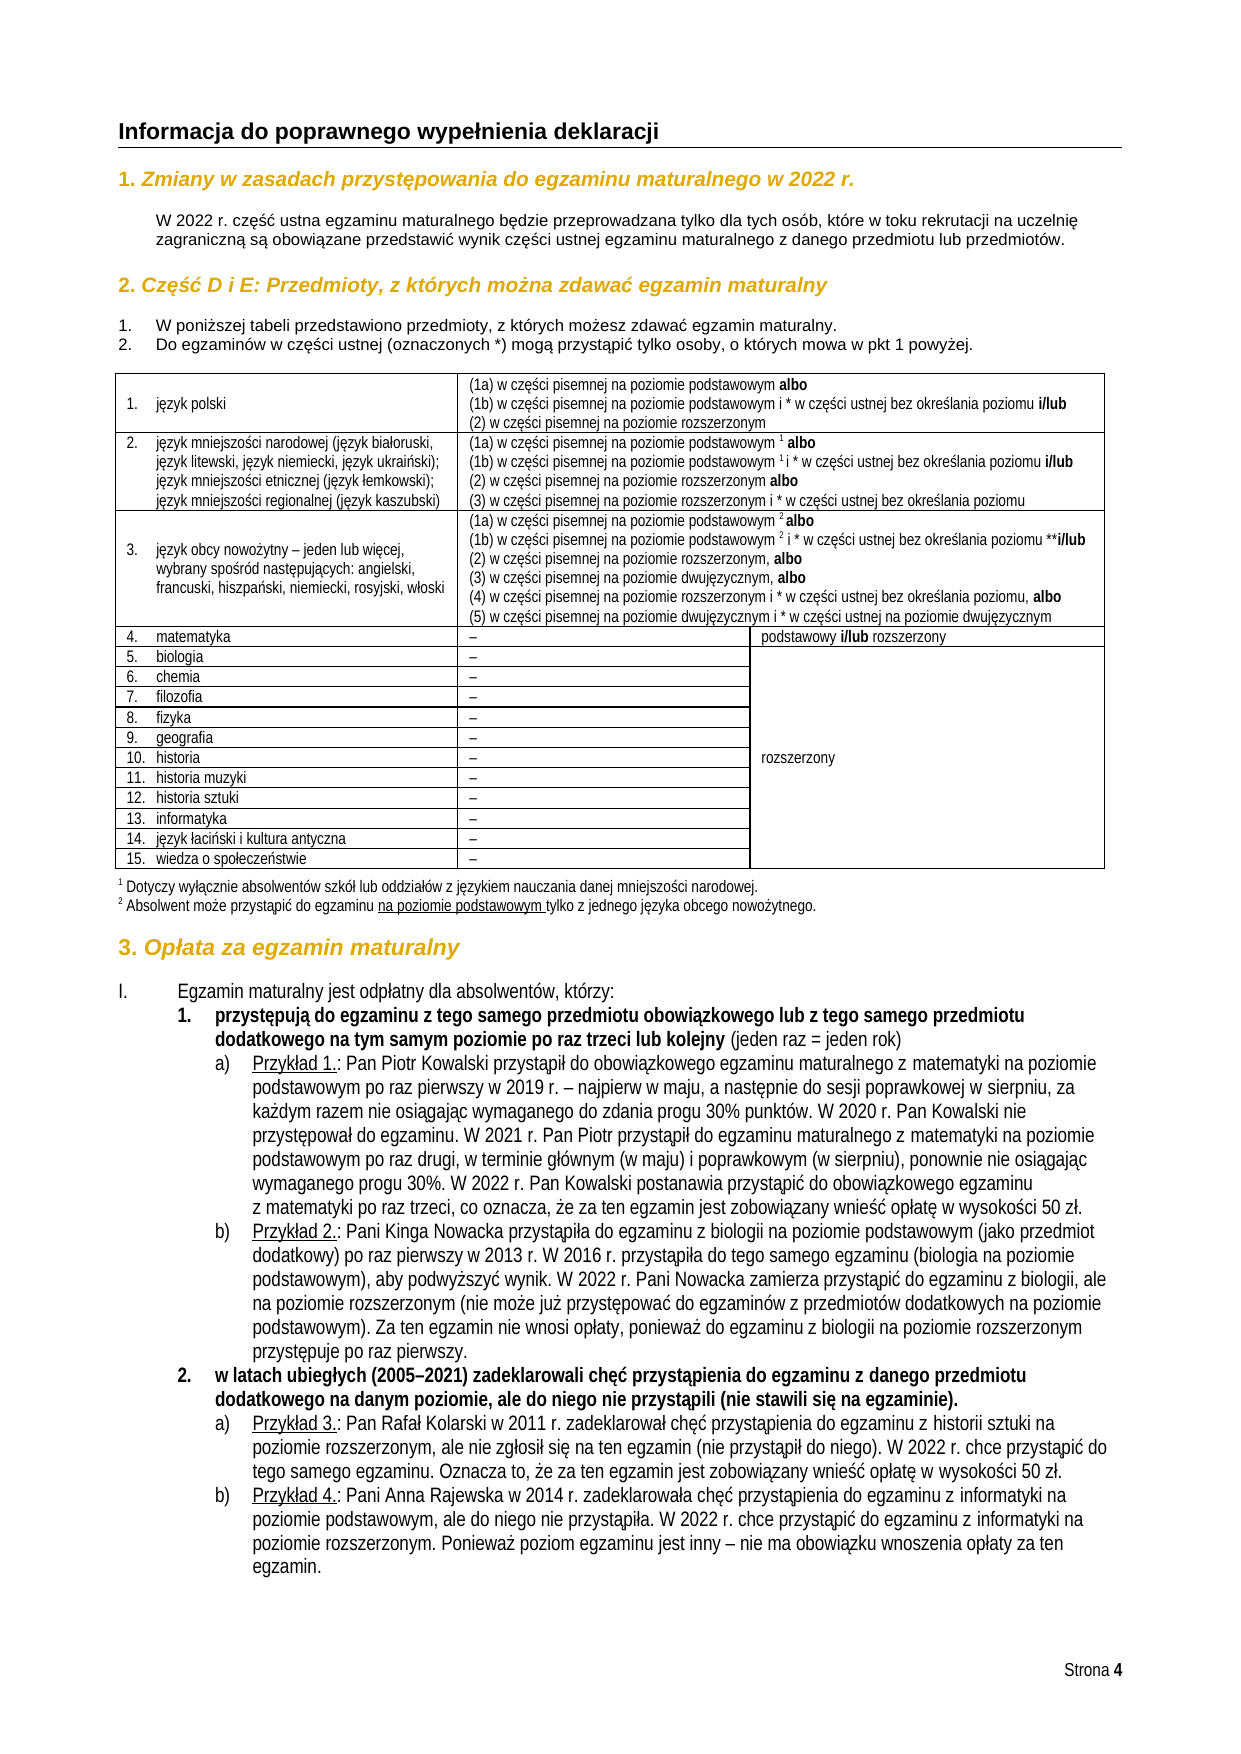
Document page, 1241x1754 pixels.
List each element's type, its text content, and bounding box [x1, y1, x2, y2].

table_cell – [458, 708, 749, 727]
list W poniższej tabeli przedstawiono przedmioty, z których możesz zdawać egzamin maturalny. [118, 316, 1122, 335]
table_cell filozofia [116, 687, 457, 706]
table_cell – [458, 849, 749, 868]
table_cell geografia [116, 728, 457, 747]
table_cell – [458, 748, 749, 767]
table_cell rozszerzony [751, 647, 1104, 868]
list przystępują do egzaminu z tego samego przedmiotu obowiązkowego lub z tego samego przedmiotu dodatkowego na tym samym poziomie po raz trzeci lub kolejny (jeden raz = jeden rok) [177, 1003, 1122, 1051]
text 2. Część D i E: Przedmioty, z których można zdawać egzamin maturalny [118, 273, 1122, 297]
list Do egzaminów w części ustnej (oznaczonych *) mogą przystąpić tylko osoby, o których mowa w pkt 1 powyżej. [118, 335, 1122, 354]
table_cell chemia [116, 667, 457, 686]
text 3. Opłata za egzamin maturalny [118, 934, 1122, 960]
table_cell biologia [116, 647, 457, 666]
table_header język polski [116, 374, 457, 432]
table_cell (1a) w części pisemnej na poziomie podstawowym 1 albo (1b) w części pisemnej na poziomie podstawowym 1 i * w części ustnej bez określania poziomu i/lub (2) w części pisemnej na poziomie rozszerzonym albo (3) w części pisemnej na poziomie rozszerzonym i * w części ustnej bez określania poziomu [458, 433, 1104, 509]
text 2 Absolwent może przystąpić do egzaminu na poziomie podstawowym tylko z jednego języka obcego nowożytnego. [118, 896, 1122, 915]
text Informacja do poprawnego wypełnienia deklaracji [118, 118, 1122, 147]
table_cell historia [116, 748, 457, 767]
table_cell fizyka [116, 708, 457, 727]
table_cell wiedza o społeczeństwie [116, 849, 457, 868]
table_cell historia muzyki [116, 768, 457, 787]
table_cell – [458, 728, 749, 747]
table_cell informatyka [116, 809, 457, 828]
table_cell – [458, 788, 749, 807]
list Przykład 3.: Pan Rafał Kolarski w 2011 r. zadeklarował chęć przystąpienia do egzaminu z historii sztuki na poziomie rozszerzonym, ale nie zgłosił się na ten egzamin (nie przystąpił do niego). W 2022 r. chce przystąpić do tego samego egzaminu. Oznacza to, że za ten egzamin jest zobowiązany wnieść opłatę w wysokości 50 zł. [215, 1411, 1122, 1482]
table_cell – [458, 768, 749, 787]
list Przykład 4.: Pani Anna Rajewska w 2014 r. zadeklarowała chęć przystąpienia do egzaminu z informatyki na poziomie podstawowym, ale do niego nie przystąpiła. W 2022 r. chce przystąpić do egzaminu z informatyki na poziomie rozszerzonym. Ponieważ poziom egzaminu jest inny – nie ma obowiązku wnoszenia opłaty za ten egzamin. [215, 1482, 1122, 1578]
list W 2022 r. część ustna egzaminu maturalnego będzie przeprowadzana tylko dla tych osób, które w toku rekrutacji na uczelnię zagraniczną są obowiązane przedstawić wynik części ustnej egzaminu maturalnego z danego przedmiotu lub przedmiotów. [156, 210, 1122, 249]
table_cell – [458, 809, 749, 828]
text 1 Dotyczy wyłącznie absolwentów szkół lub oddziałów z językiem nauczania danej mniejszości narodowej. [118, 876, 1122, 896]
table_cell – [458, 647, 749, 666]
table_cell matematyka [116, 627, 457, 646]
list Egzamin maturalny jest odpłatny dla absolwentów, którzy: [118, 979, 1122, 1003]
text 1. Zmiany w zasadach przystępowania do egzaminu maturalnego w 2022 r. [118, 167, 1122, 191]
table_cell język łaciński i kultura antyczna [116, 829, 457, 848]
list w latach ubiegłych (2005–2021) zadeklarowali chęć przystąpienia do egzaminu z danego przedmiotu dodatkowego na danym poziomie, ale do niego nie przystąpili (nie stawili się na egzaminie). [177, 1363, 1122, 1411]
table_cell – [458, 687, 749, 706]
table_cell (1a) w części pisemnej na poziomie podstawowym 2 albo (1b) w części pisemnej na poziomie podstawowym 2 i * w części ustnej bez określania poziomu **i/lub (2) w części pisemnej na poziomie rozszerzonym, albo (3) w części pisemnej na poziomie dwujęzycznym, albo (4) w części pisemnej na poziomie rozszerzonym i * w części ustnej bez określania poziomu, albo (5) w części pisemnej na poziomie dwujęzycznym i * w części ustnej na poziomie dwujęzycznym [458, 511, 1104, 626]
table_cell język mniejszości narodowej (język białoruski, język litewski, język niemiecki, język ukraiński); język mniejszości etnicznej (język łemkowski); język mniejszości regionalnej (język kaszubski) [116, 433, 457, 509]
list Przykład 2.: Pani Kinga Nowacka przystąpiła do egzaminu z biologii na poziomie podstawowym (jako przedmiot dodatkowy) po raz pierwszy w 2013 r. W 2016 r. przystąpiła do tego samego egzaminu (biologia na poziomie podstawowym), aby podwyższyć wynik. W 2022 r. Pani Nowacka zamierza przystąpić do egzaminu z biologii, ale na poziomie rozszerzonym (nie może już przystępować do egzaminów z przedmiotów dodatkowych na poziomie podstawowym). Za ten egzamin nie wnosi opłaty, ponieważ do egzaminu z biologii na poziomie rozszerzonym przystępuje po raz pierwszy. [215, 1219, 1122, 1363]
table_cell podstawowy i/lub rozszerzony [751, 627, 1104, 646]
table_cell – [458, 829, 749, 848]
table_cell – [458, 627, 749, 646]
table_header (1a) w części pisemnej na poziomie podstawowym albo (1b) w części pisemnej na poziomie podstawowym i * w części ustnej bez określania poziomu i/lub (2) w części pisemnej na poziomie rozszerzonym [458, 374, 1104, 432]
table_cell historia sztuki [116, 788, 457, 807]
list Przykład 1.: Pan Piotr Kowalski przystąpił do obowiązkowego egzaminu maturalnego z matematyki na poziomie podstawowym po raz pierwszy w 2019 r. – najpierw w maju, a następnie do sesji poprawkowej w sierpniu, za każdym razem nie osiągając wymaganego do zdania progu 30% punktów. W 2020 r. Pan Kowalski nie przystępował do egzaminu. W 2021 r. Pan Piotr przystąpił do egzaminu maturalnego z matematyki na poziomie podstawowym po raz drugi, w terminie głównym (w maju) i poprawkowym (w sierpniu), ponownie nie osiągając wymaganego progu 30%. W 2022 r. Pan Kowalski postanawia przystąpić do obowiązkowego egzaminu z matematyki po raz trzeci, co oznacza, że za ten egzamin jest zobowiązany wnieść opłatę w wysokości 50 zł. [215, 1051, 1122, 1219]
table_cell – [458, 667, 749, 686]
table_cell język obcy nowożytny – jeden lub więcej, wybrany spośród następujących: angielski, francuski, hiszpański, niemiecki, rosyjski, włoski [116, 511, 457, 626]
